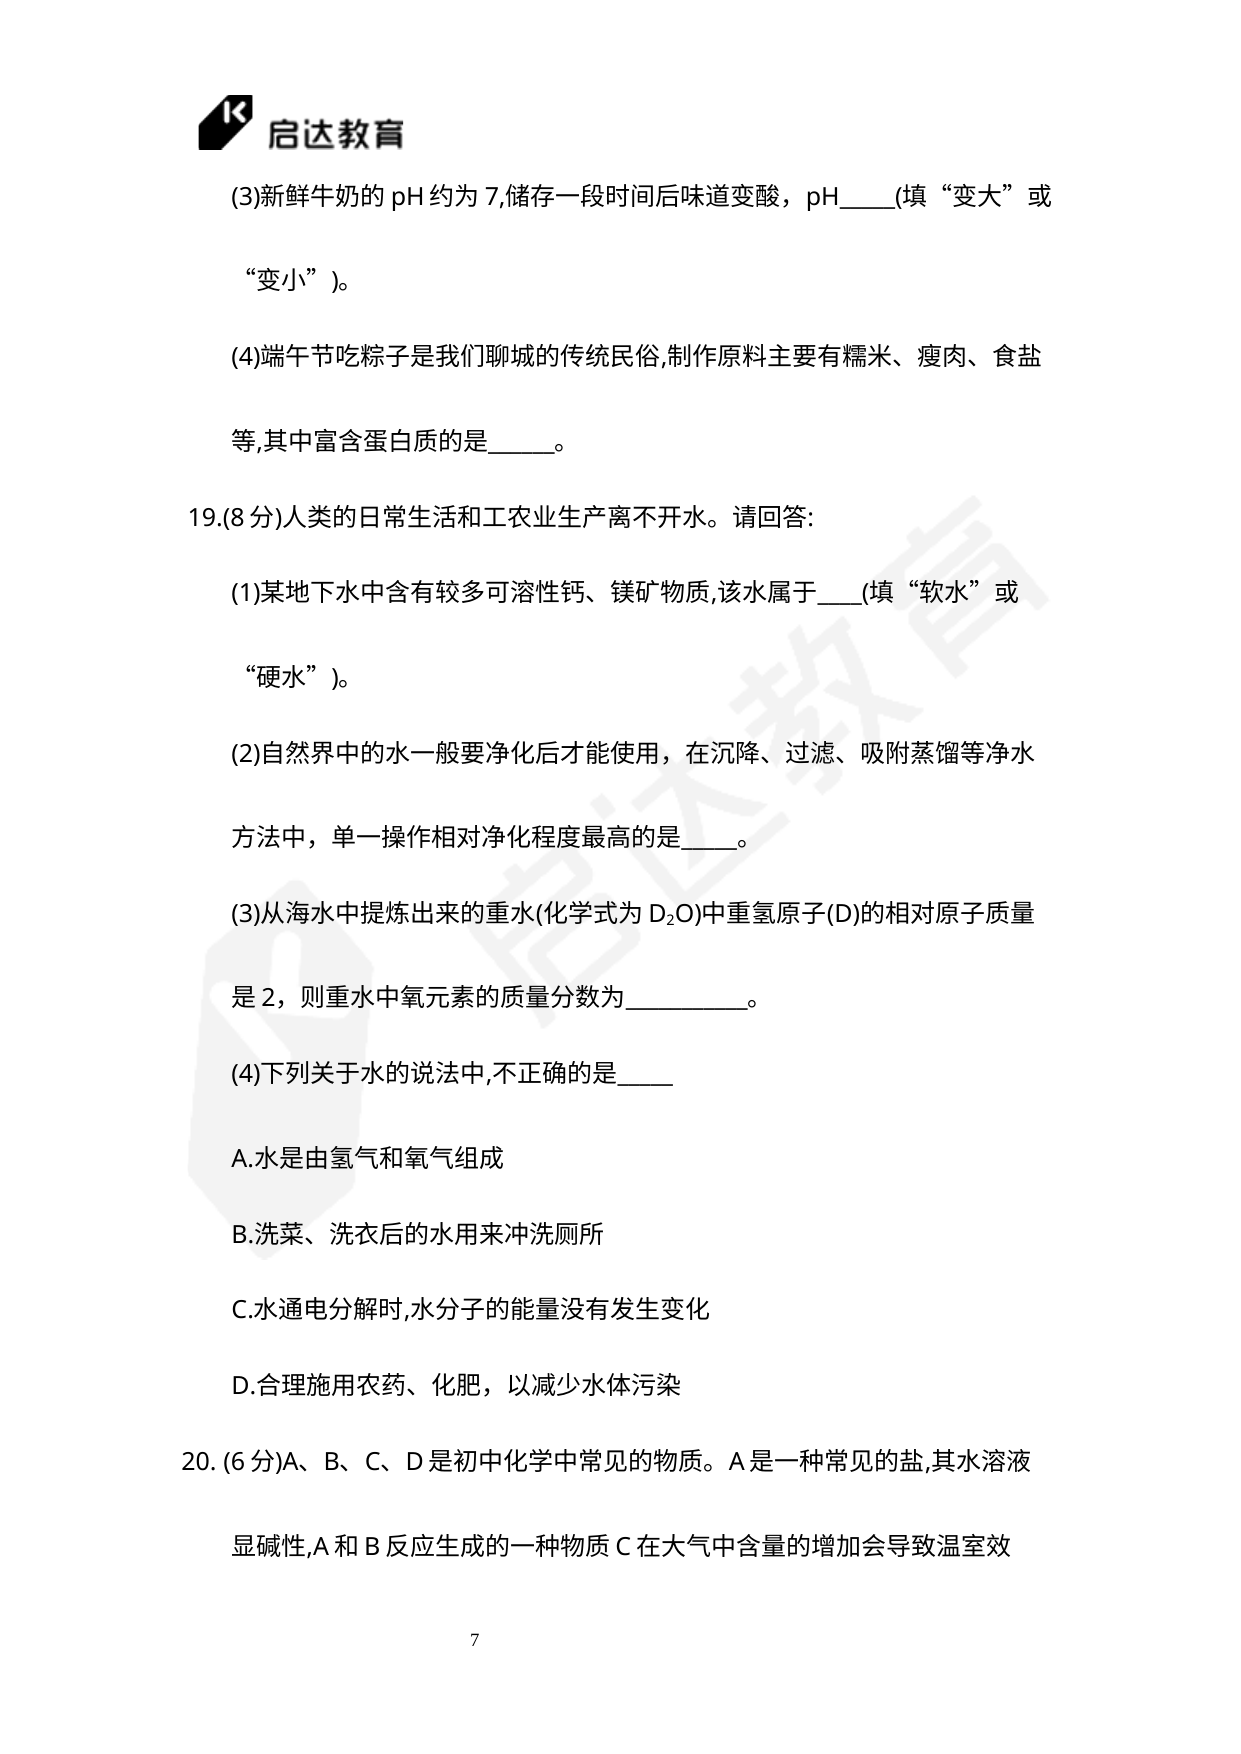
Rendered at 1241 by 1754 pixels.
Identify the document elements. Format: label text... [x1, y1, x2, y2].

text (2)自然界中的水一般要净化后才能使用，在沉降、过滤、吸附蒸馏等净水方法中，单一操作相对净化程度最高的是_____。 [231, 719, 1053, 868]
text B.洗菜、洗衣后的水用来冲洗厕所 [231, 1200, 1053, 1265]
text (3)从海水中提炼出来的重水(化学式为D2O)中重氢原子(D)的相对原子质量是2，则重水中氧元素的质量分数为___________。 [231, 879, 1053, 1028]
text 20. (6分)A、B、C、D是初中化学中常见的物质。A是一种常见的盐,其水溶液显碱性,A和B反应生成的一种物质C在大气中含量的增加会导致温室效应。D是一种常见的碱,B和D反应生成的一种物质是我们厨房常用的调味品。 [181, 1427, 1053, 1577]
text C.水通电分解时,水分子的能量没有发生变化 [231, 1276, 1053, 1341]
picture [198, 95, 404, 150]
text (4)端午节吃粽子是我们聊城的传统民俗,制作原料主要有糯米、瘦肉、食盐等,其中富含蛋白质的是______。 [231, 322, 1053, 472]
text (4)下列关于水的说法中,不正确的是_____ A.水是由氢气和氧气组成 [231, 1039, 1053, 1189]
text D.合理施用农药、化肥，以减少水体污染 [231, 1351, 1053, 1416]
text 19.(8分)人类的日常生活和工农业生产离不开水。请回答: [187, 483, 1053, 548]
text (3)新鲜牛奶的pH约为7,储存一段时间后味道变酸，pH_____(填“变大”或“变小”)。 [231, 162, 1053, 311]
text (1)某地下水中含有较多可溶性钙、镁矿物质,该水属于____(填“软水”或“硬水”)。 [231, 558, 1053, 708]
